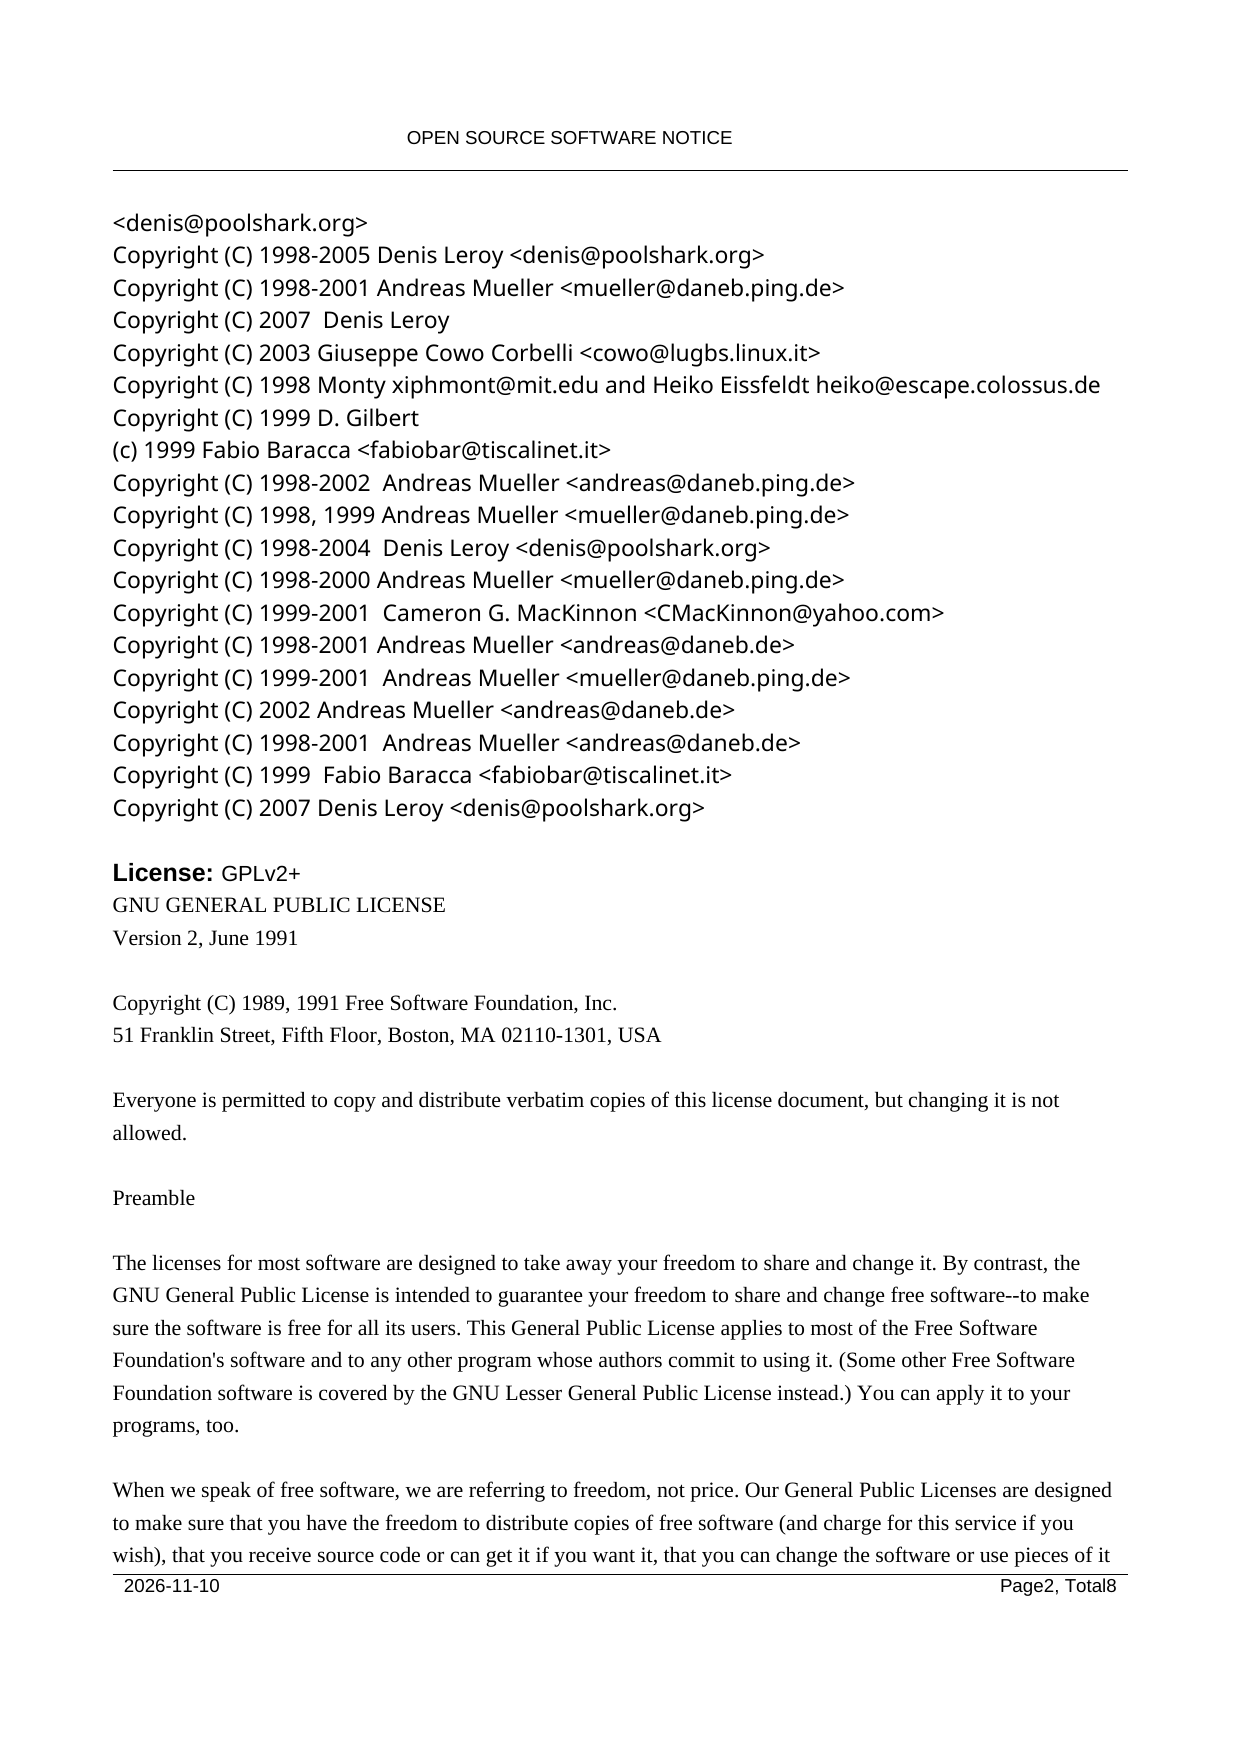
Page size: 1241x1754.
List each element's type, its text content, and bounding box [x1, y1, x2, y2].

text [112, 206, 1128, 856]
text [112, 889, 1128, 1571]
text License: GPLv2+ [112, 856, 1128, 889]
